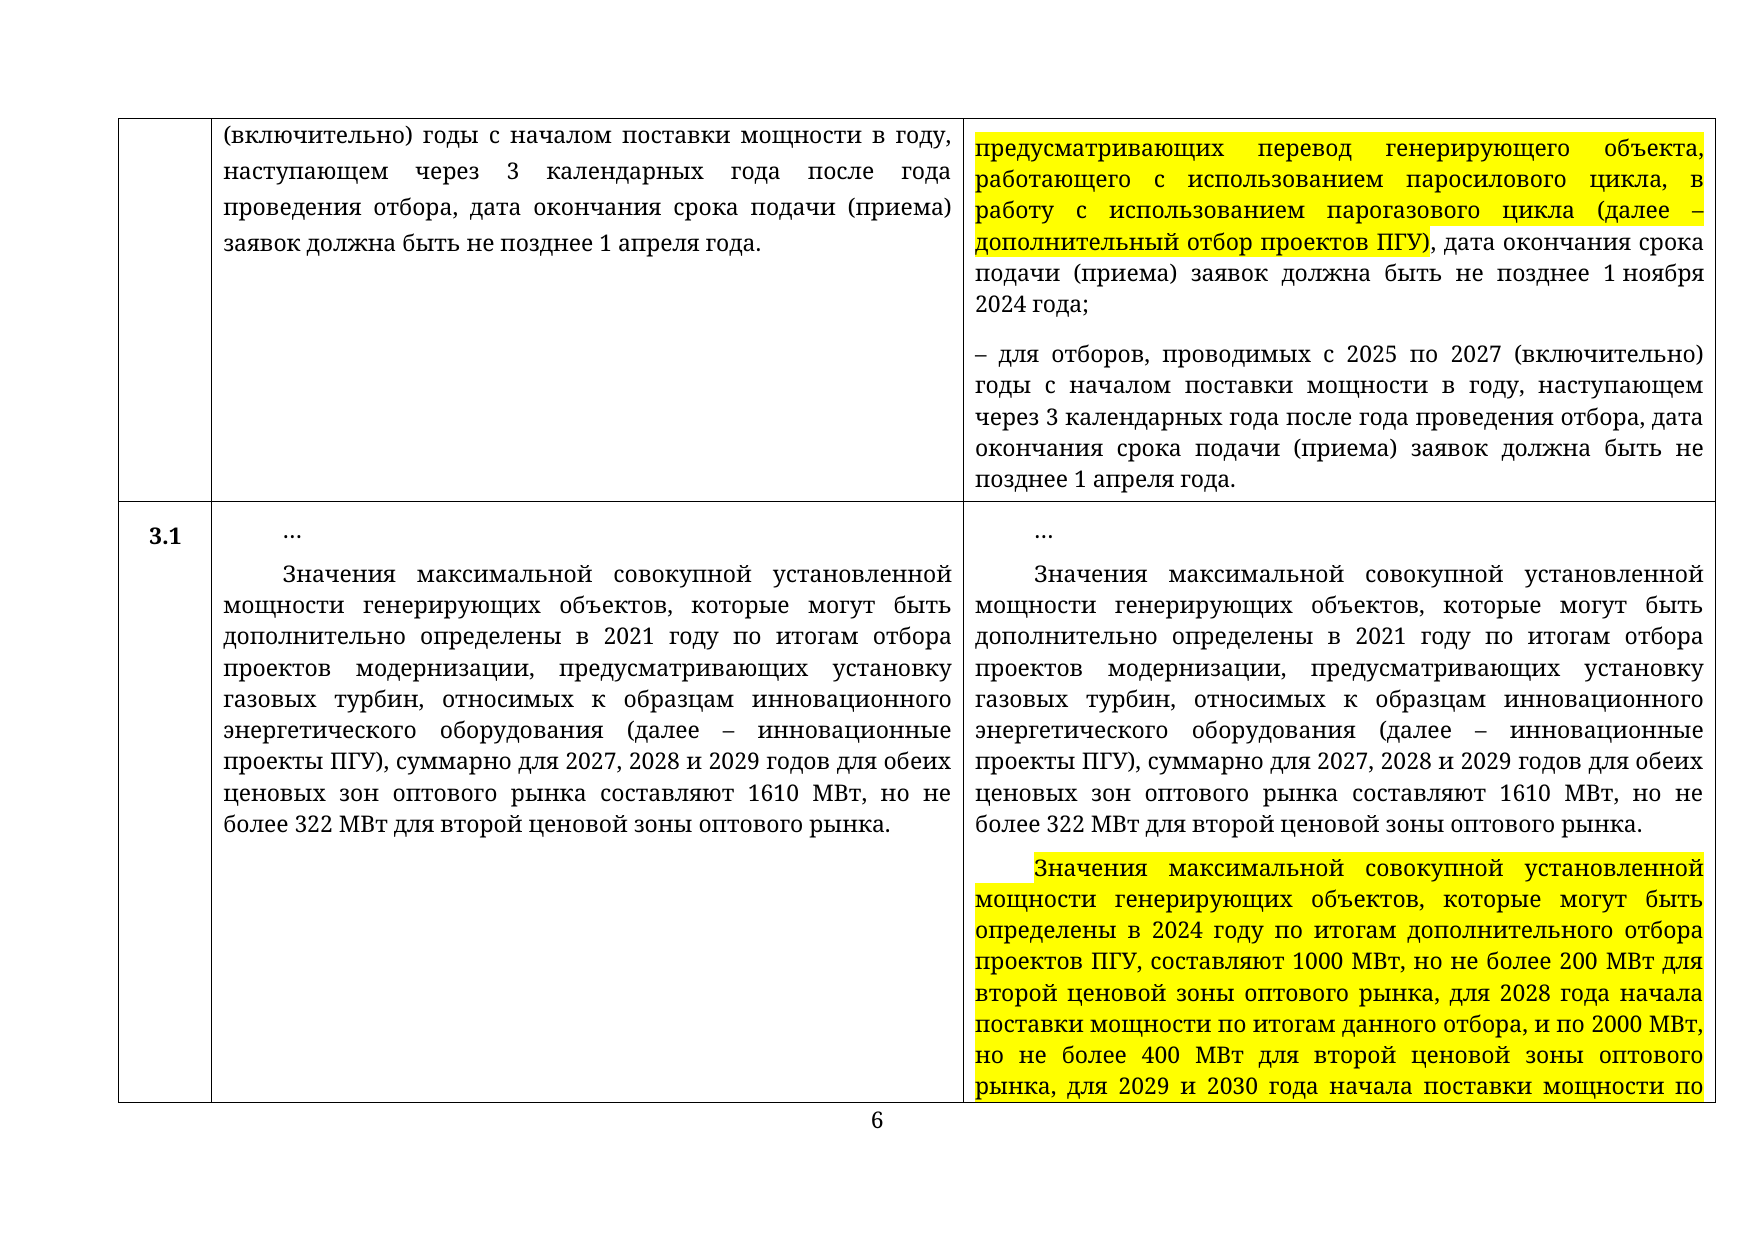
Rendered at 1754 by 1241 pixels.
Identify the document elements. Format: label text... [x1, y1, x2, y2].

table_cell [212, 502, 963, 1102]
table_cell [964, 502, 1715, 1102]
table_cell 2 [119, 119, 211, 501]
table_cell 3.1 [119, 502, 211, 1102]
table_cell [964, 119, 1715, 501]
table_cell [212, 119, 963, 501]
